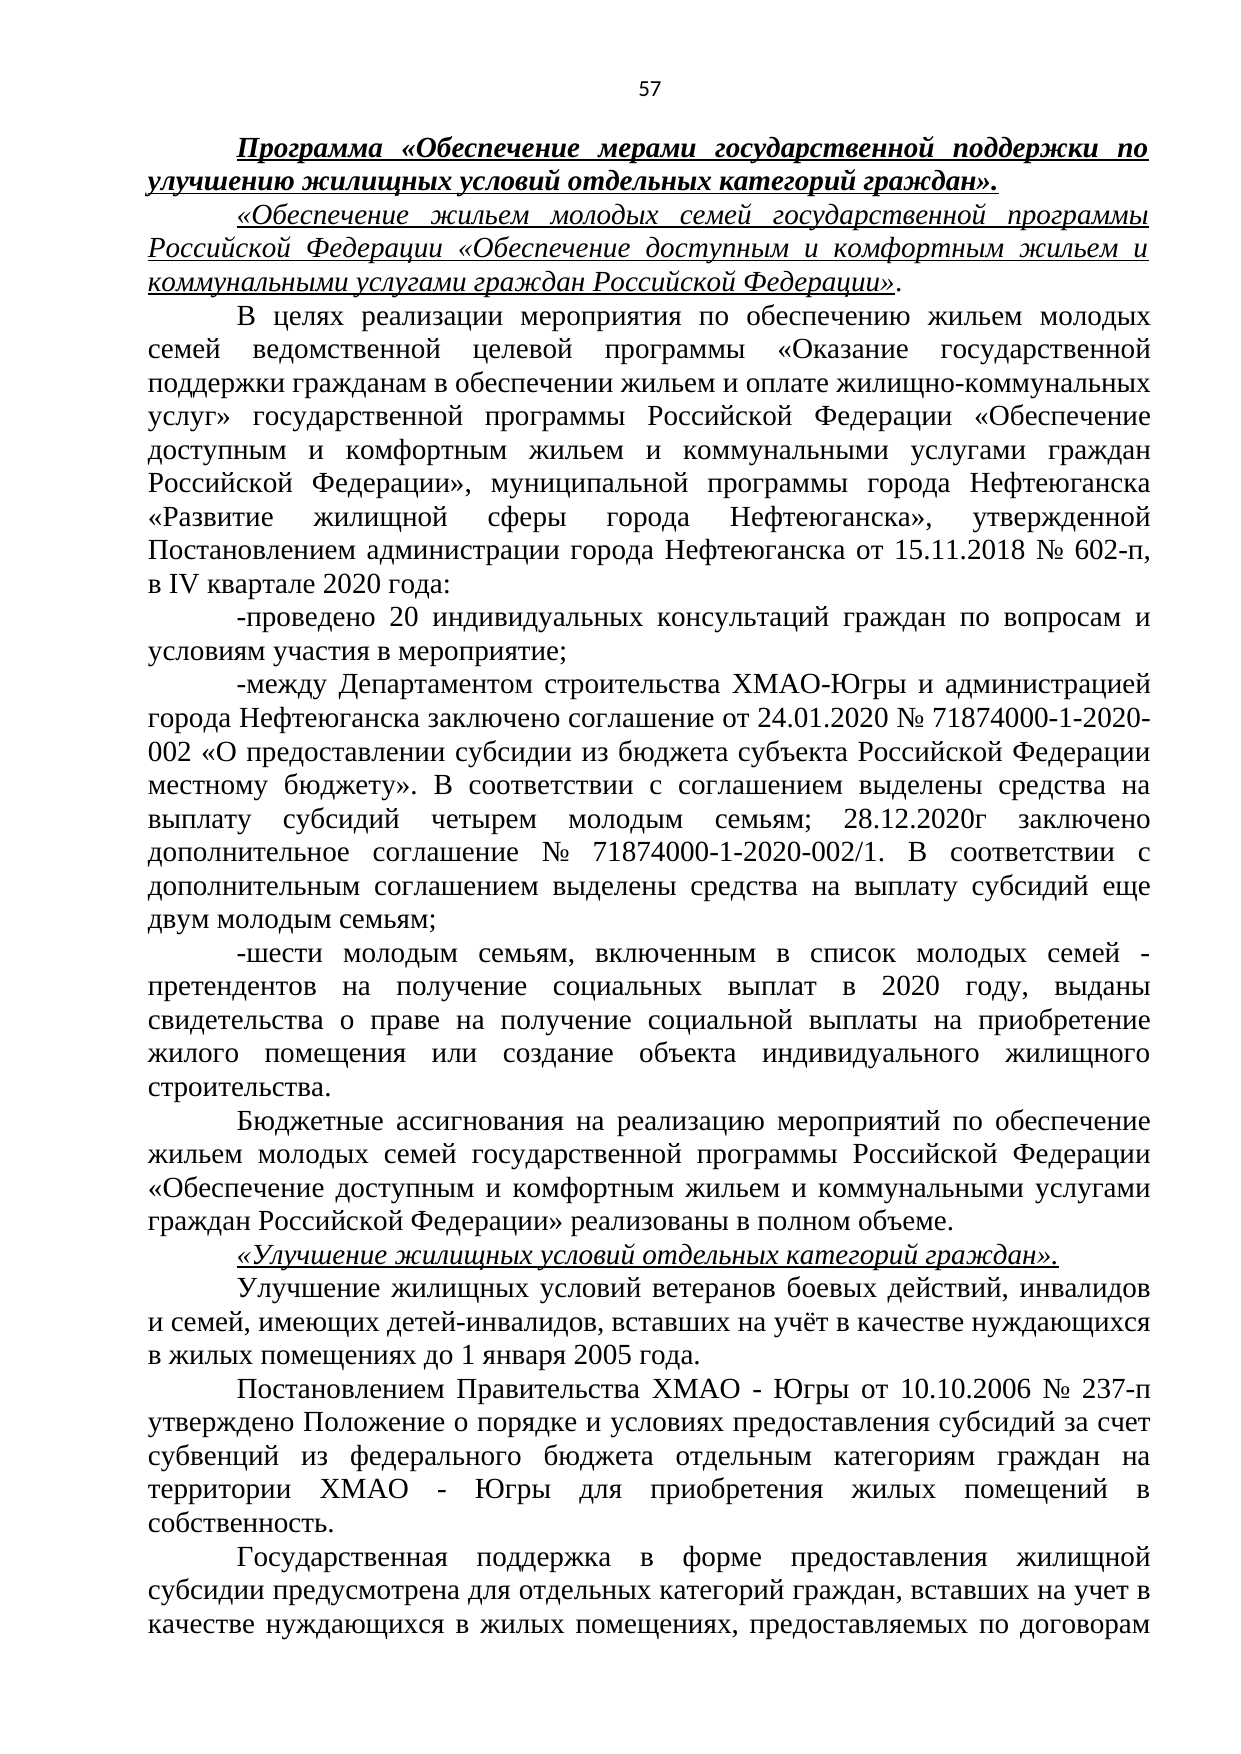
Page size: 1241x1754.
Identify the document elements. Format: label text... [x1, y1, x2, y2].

text В целях реализации мероприятия по обеспечению жильем молодых семей ведомственной целевой программы «Оказание государственной поддержки гражданам в обеспечении жильем и оплате жилищно-коммунальных услуг» государственной программы Российской Федерации «Обеспечение доступным и комфортным жильем и коммунальными услугами граждан Российской Федерации», муниципальной программы города Нефтеюганска «Развитие жилищной сферы города Нефтеюганска», утвержденной Постановлением администрации города Нефтеюганска от 15.11.2018 № 602-п, в IV квартале 2020 года: [148, 298, 1152, 599]
text Постановлением Правительства ХМАО - Югры от 10.10.2006 № 237-п утверждено Положение о порядке и условиях предоставления субсидий за счет субвенций из федерального бюджета отдельным категориям граждан на территории ХМАО - Югры для приобретения жилых помещений в собственность. [148, 1371, 1152, 1539]
text «Обеспечение жильем молодых семей государственной программы Российской Федерации «Обеспечение доступным и комфортным жильем и коммунальными услугами граждан Российской Федерации». [148, 197, 1152, 298]
text «Улучшение жилищных условий отдельных категорий граждан». [148, 1237, 1152, 1270]
text -проведено 20 индивидуальных консультаций граждан по вопросам и условиям участия в мероприятие; [148, 599, 1152, 667]
text Улучшение жилищных условий ветеранов боевых действий, инвалидов и семей, имеющих детей-инвалидов, вставших на учёт в качестве нуждающихся в жилых помещениях до 1 января 2005 года. [148, 1270, 1152, 1371]
text Программа «Обеспечение мерами государственной поддержки по улучшению жилищных условий отдельных категорий граждан». [148, 130, 1152, 197]
text -между Департаментом строительства ХМАО-Югры и администрацией города Нефтеюганска заключено соглашение от 24.01.2020 № 71874000-1-2020-002 «О предоставлении субсидии из бюджета субъекта Российской Федерации местному бюджету». В соответствии с соглашением выделены средства на выплату субсидий четырем молодым семьям; 28.12.2020г заключено дополнительное соглашение № 71874000-1-2020-002/1. В соответствии с дополнительным соглашением выделены средства на выплату субсидий еще двум молодым семьям; [148, 667, 1152, 935]
text -шести молодым семьям, включенным в список молодых семей - претендентов на получение социальных выплат в 2020 году, выданы свидетельства о праве на получение социальной выплаты на приобретение жилого помещения или создание объекта индивидуального жилищного строительства. [148, 935, 1152, 1103]
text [148, 1539, 1152, 1639]
text Бюджетные ассигнования на реализацию мероприятий по обеспечение жильем молодых семей государственной программы Российской Федерации «Обеспечение доступным и комфортным жильем и коммунальными услугами граждан Российской Федерации» реализованы в полном объеме. [148, 1103, 1152, 1237]
